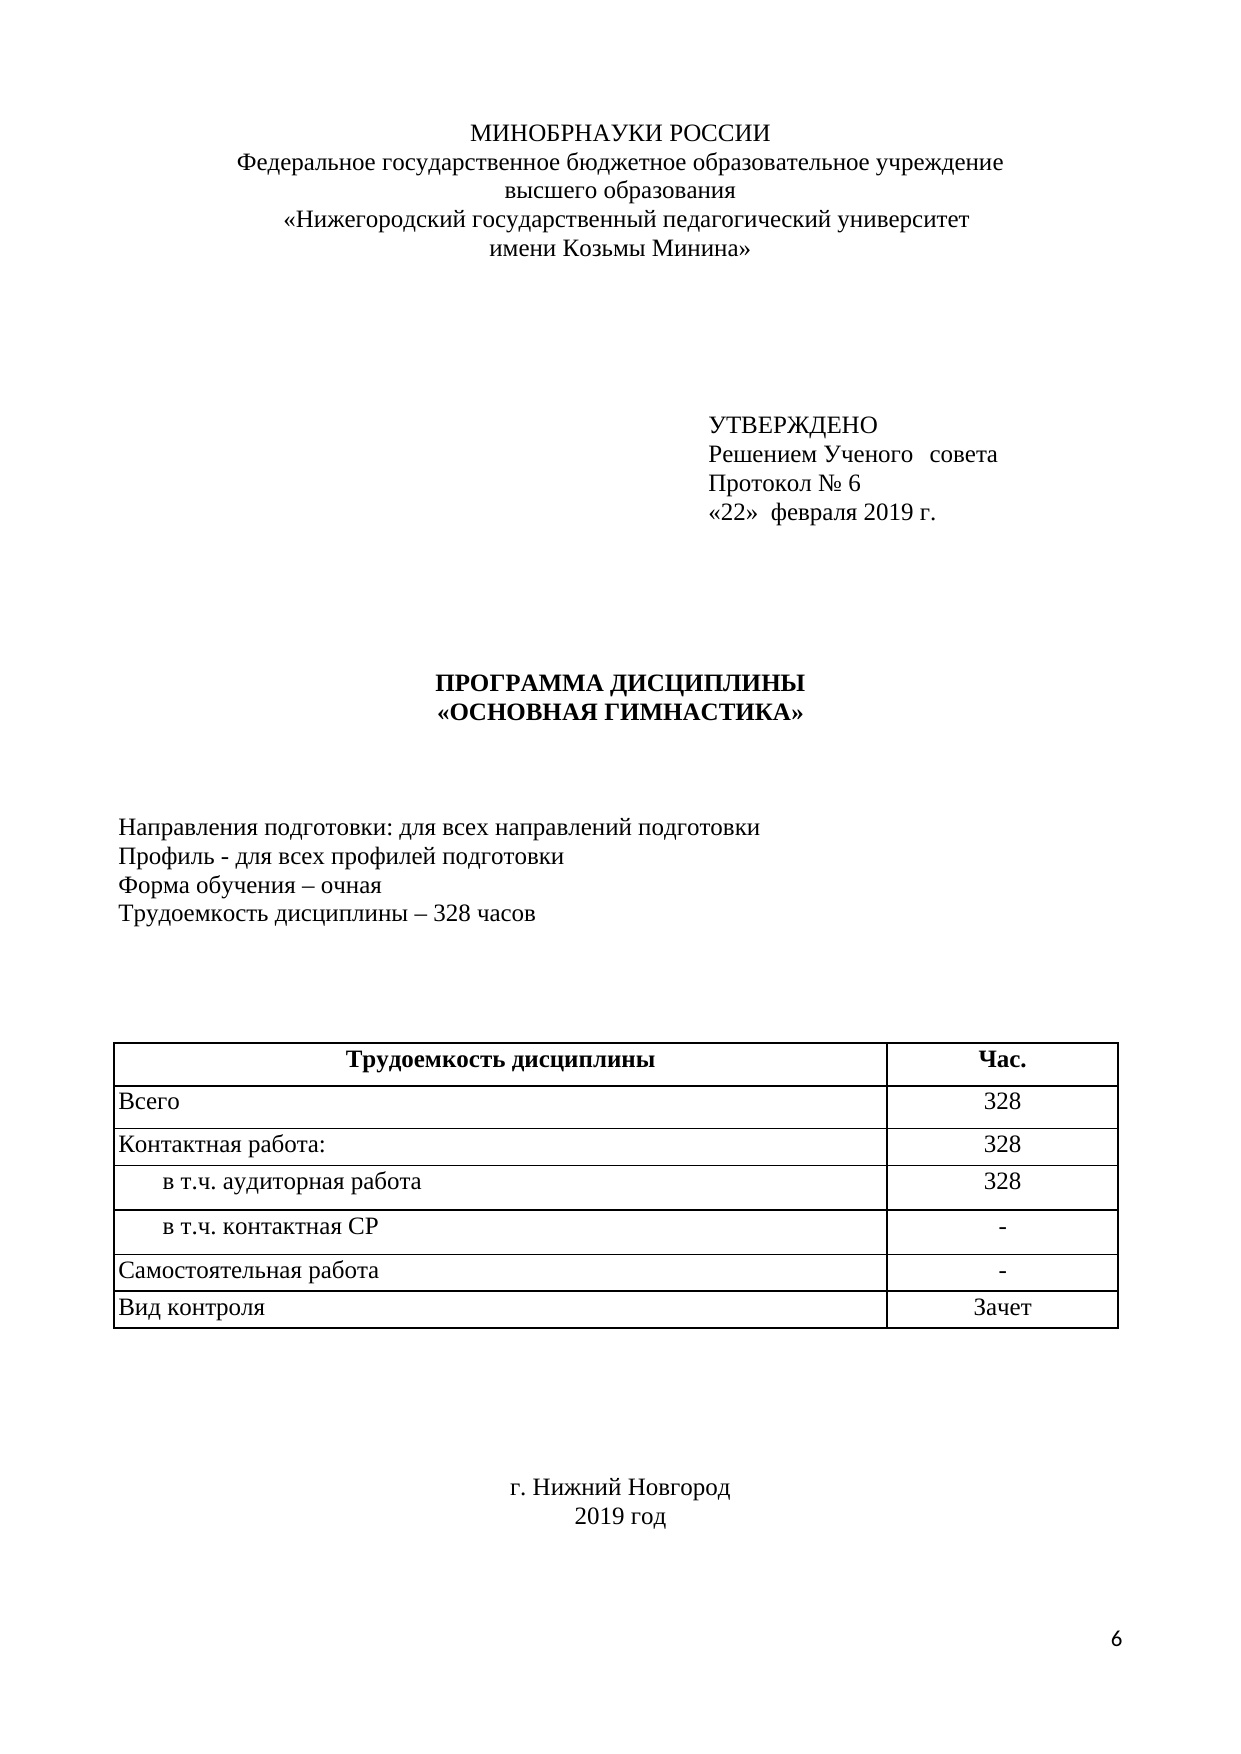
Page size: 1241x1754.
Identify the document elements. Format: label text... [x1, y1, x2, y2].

text Решением Ученого совета [118, 439, 1122, 468]
text «Основная гимнастика» [118, 697, 1122, 726]
text «Нижегородский государственный педагогический университет [118, 204, 1122, 233]
table_cell Самостоятельная работа [115, 1255, 886, 1290]
table_header Трудоемкость дисциплины [115, 1044, 886, 1085]
table_cell Контактная работа: [115, 1129, 886, 1164]
text Профиль - для всех профилей подготовки [118, 841, 1122, 870]
text УТВЕРЖДЕНО [118, 410, 1122, 439]
text г. Нижний Новгород [118, 1472, 1122, 1501]
table_header Час. [888, 1044, 1117, 1085]
text высшего образования [118, 176, 1122, 204]
text Трудоемкость дисциплины – 328 часов [118, 898, 1122, 927]
table_cell - [888, 1211, 1117, 1254]
table_cell 328 [888, 1087, 1117, 1128]
text имени Козьмы Минина» [118, 233, 1122, 262]
table_cell в т.ч. аудиторная работа [115, 1166, 886, 1209]
text 2019 год [118, 1501, 1122, 1530]
text «22» февраля 2019 г. [118, 497, 1122, 525]
table_cell 328 [888, 1129, 1117, 1164]
text Направления подготовки: для всех направлений подготовки [118, 812, 1122, 841]
table_cell Вид контроля [115, 1292, 886, 1327]
text минобрнауки РОССИИ [118, 118, 1122, 147]
table_cell Зачет [888, 1292, 1117, 1327]
table_cell в т.ч. контактная СР [115, 1211, 886, 1254]
table_cell - [888, 1255, 1117, 1290]
text программа дисциплины [118, 668, 1122, 697]
text Федеральное государственное бюджетное образовательное учреждение [118, 147, 1122, 176]
text Форма обучения – очная [118, 870, 1122, 898]
text Протокол № 6 [118, 468, 1122, 497]
table_cell 328 [888, 1166, 1117, 1209]
table_cell Всего [115, 1087, 886, 1128]
